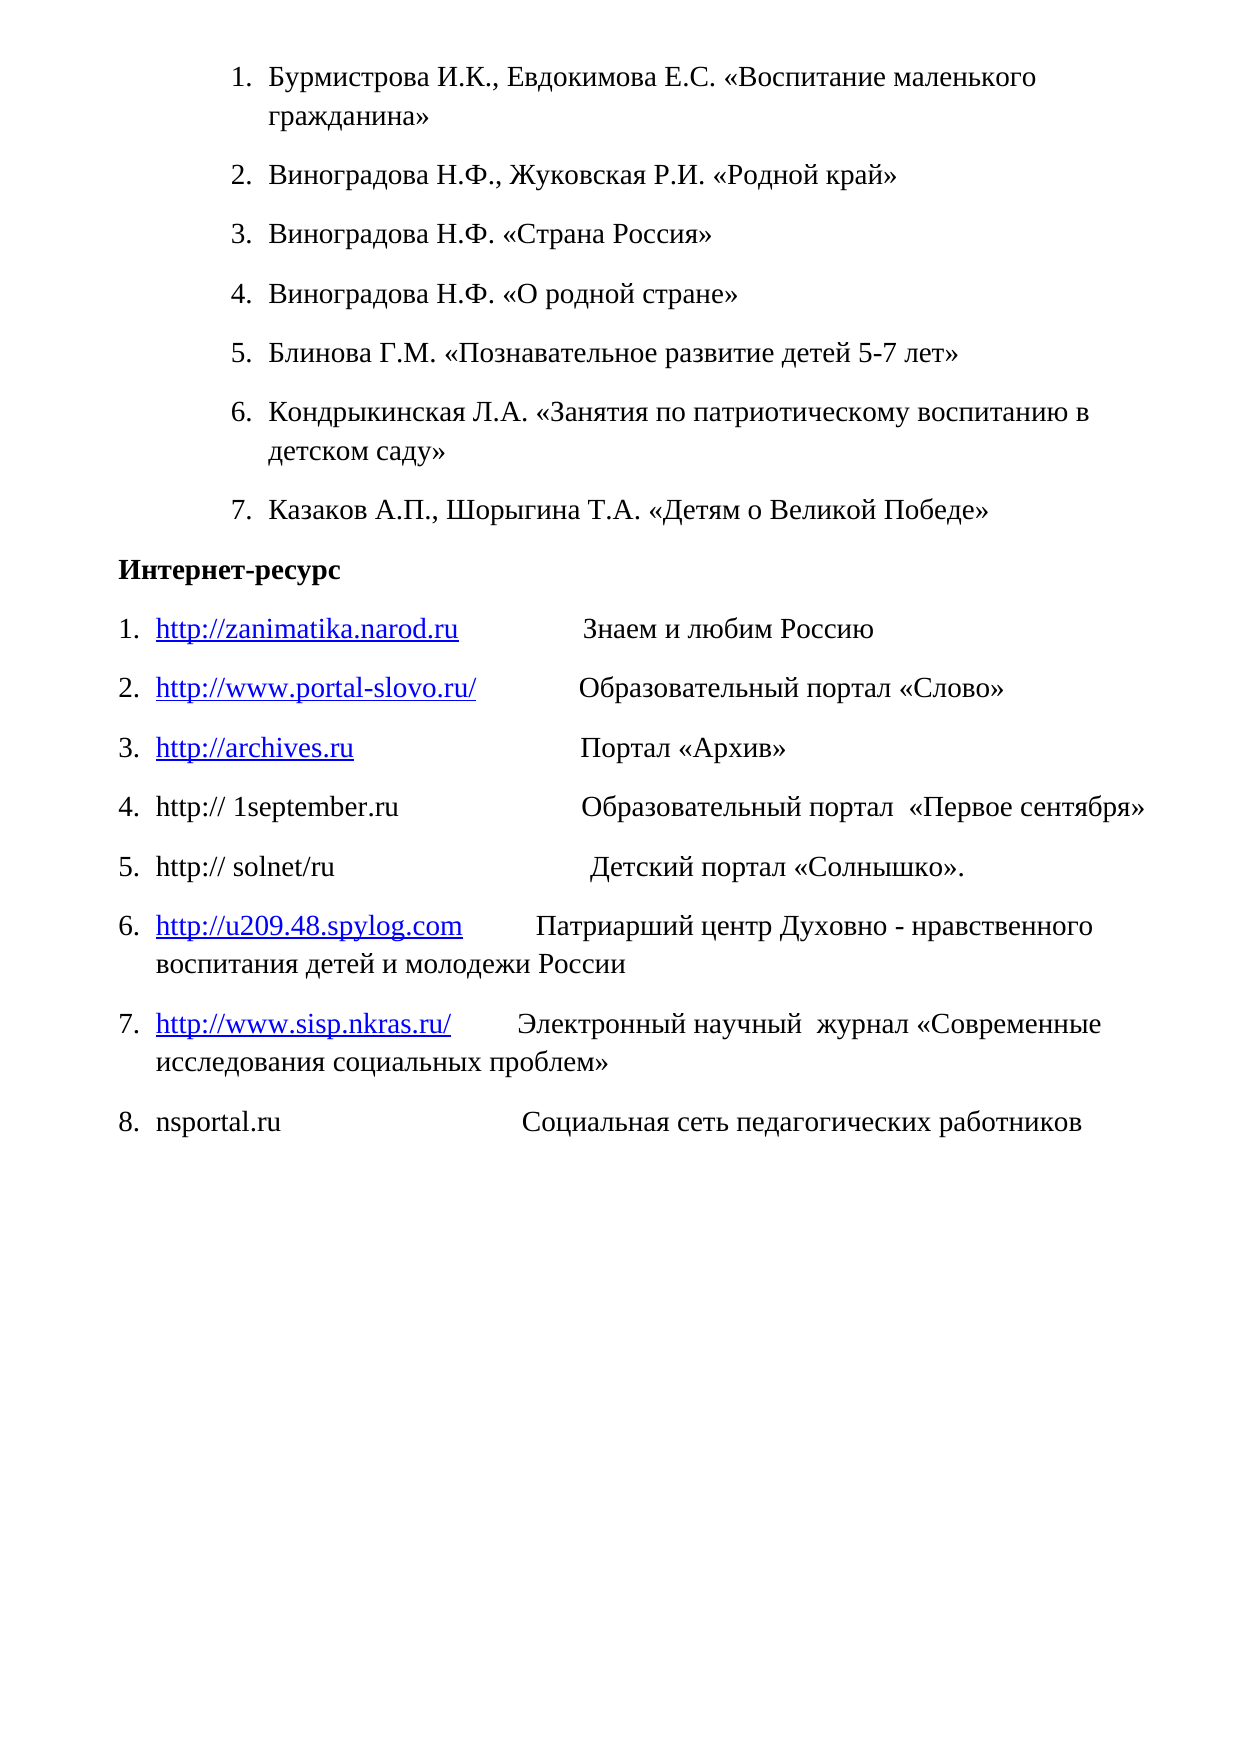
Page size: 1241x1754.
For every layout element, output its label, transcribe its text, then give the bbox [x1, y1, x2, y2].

list http://www.sisp.nkras.ru/ Электронный научный журнал «Современные исследования социальных проблем» [118, 1006, 1152, 1078]
list http:// solnet/ru Детский портал «Солнышко». [118, 849, 1152, 882]
list Блинова Г.М. «Познавательное развитие детей 5-7 лет» [231, 335, 1152, 369]
text Интернет-ресурс [118, 552, 1152, 585]
list http://zanimatika.narod.ru Знаем и любим Россию [118, 611, 1152, 645]
list http:// 1september.ru Образовательный портал «Первое сентября» [118, 789, 1152, 823]
list Виноградова Н.Ф. «О родной стране» [231, 276, 1152, 309]
list Виноградова Н.Ф., Жуковская Р.И. «Родной край» [231, 157, 1152, 191]
list Бурмистрова И.К., Евдокимова Е.С. «Воспитание маленького гражданина» [231, 59, 1152, 131]
list nsportal.ru Социальная сеть педагогических работников [118, 1104, 1152, 1137]
list Виноградова Н.Ф. «Страна Россия» [231, 216, 1152, 250]
list Казаков А.П., Шорыгина Т.А. «Детям о Великой Победе» [231, 492, 1152, 526]
list http://archives.ru Портал «Архив» [118, 730, 1152, 763]
list http://u209.48.spylog.com Патриарший центр Духовно - нравственного воспитания детей и молодежи России [118, 908, 1152, 980]
list Кондрыкинская Л.А. «Занятия по патриотическому воспитанию в детском саду» [231, 394, 1152, 467]
list http://www.portal-slovo.ru/ Образовательный портал «Слово» [118, 671, 1152, 704]
